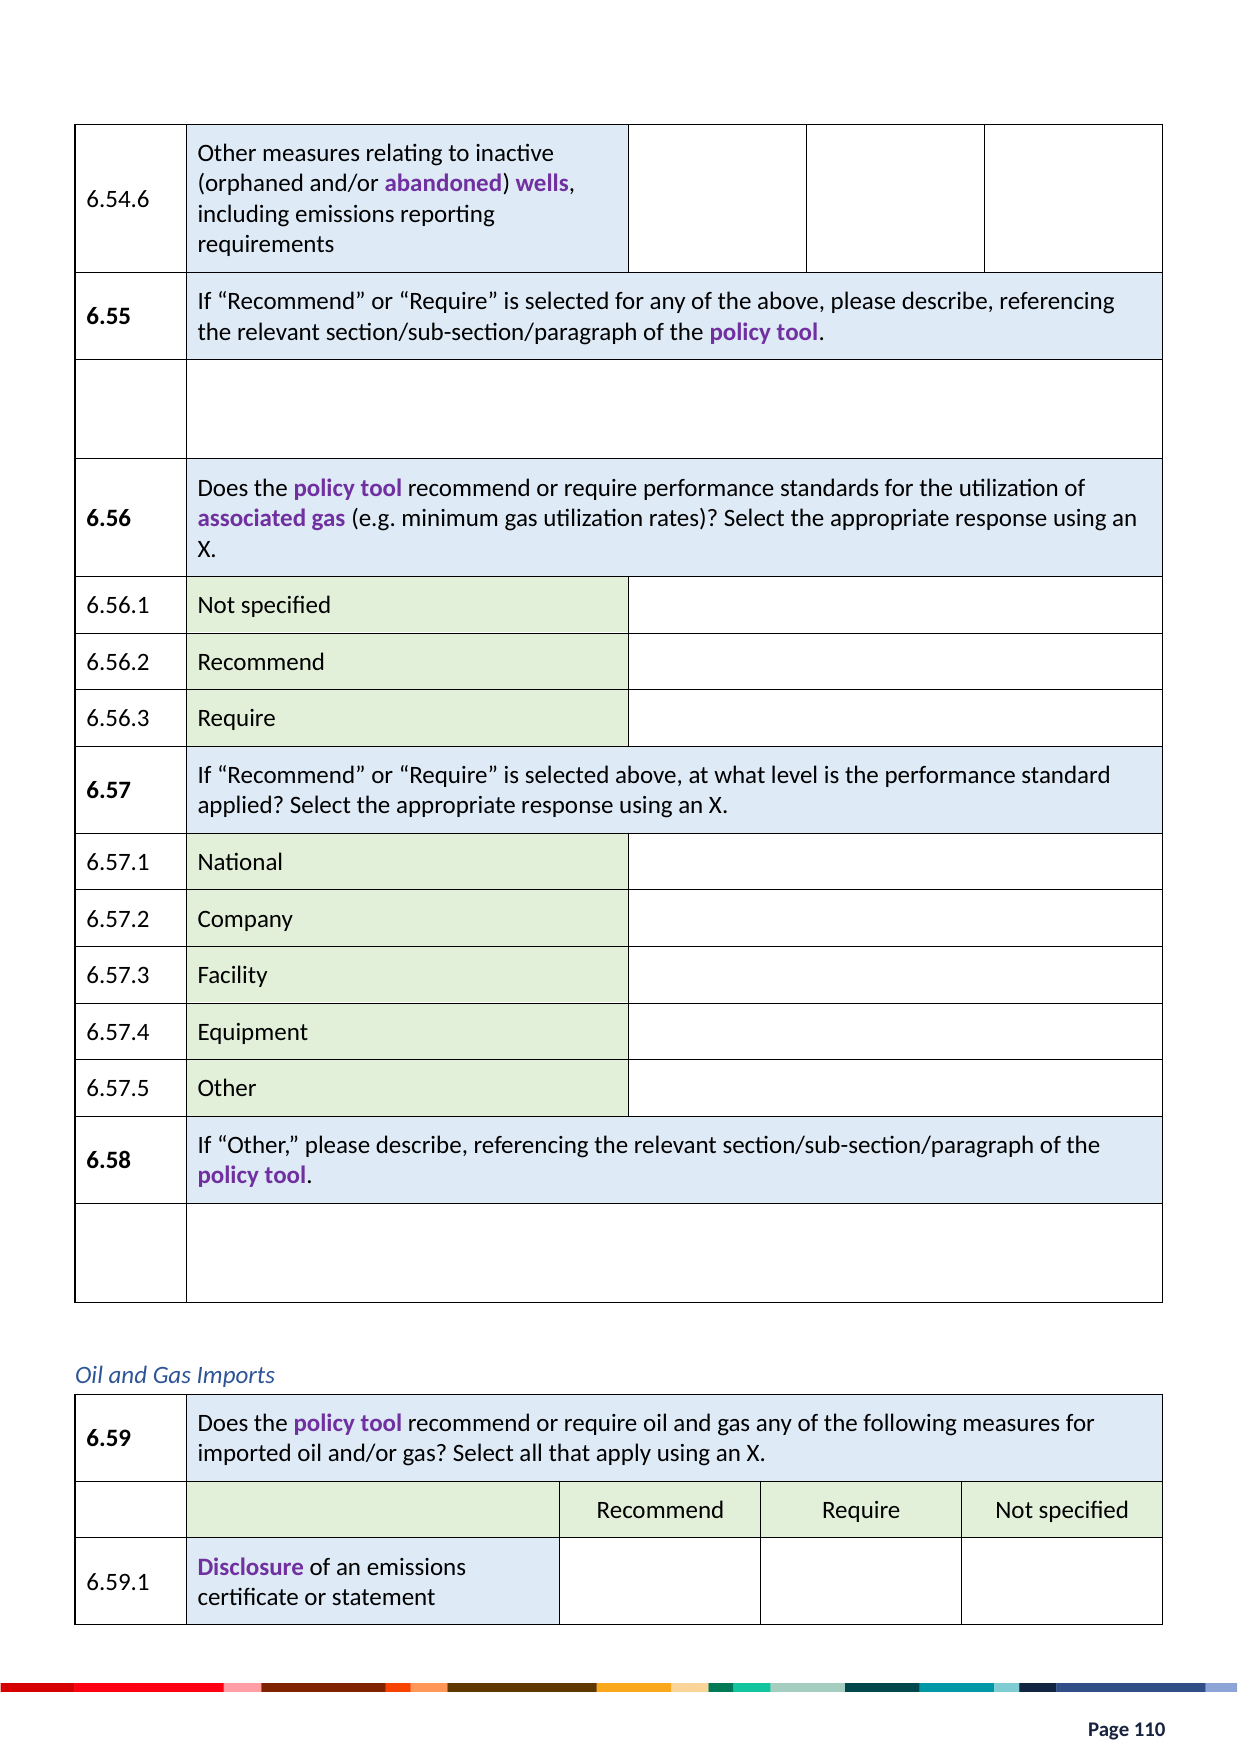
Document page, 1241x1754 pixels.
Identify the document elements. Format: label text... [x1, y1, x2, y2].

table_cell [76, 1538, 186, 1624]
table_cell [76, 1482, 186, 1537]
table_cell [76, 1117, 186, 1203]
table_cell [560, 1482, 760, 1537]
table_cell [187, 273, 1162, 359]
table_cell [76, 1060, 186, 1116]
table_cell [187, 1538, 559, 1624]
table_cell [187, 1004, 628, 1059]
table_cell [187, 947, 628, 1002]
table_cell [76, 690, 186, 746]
subtitle Oil and Gas Imports [75, 1359, 1165, 1389]
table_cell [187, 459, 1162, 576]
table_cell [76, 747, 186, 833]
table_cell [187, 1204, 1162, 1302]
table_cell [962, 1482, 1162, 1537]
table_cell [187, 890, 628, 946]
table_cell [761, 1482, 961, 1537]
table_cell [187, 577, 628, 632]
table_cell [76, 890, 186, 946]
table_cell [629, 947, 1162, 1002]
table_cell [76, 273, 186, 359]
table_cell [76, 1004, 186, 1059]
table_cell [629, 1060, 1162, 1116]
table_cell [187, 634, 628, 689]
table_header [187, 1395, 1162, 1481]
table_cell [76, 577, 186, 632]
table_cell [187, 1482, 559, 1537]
picture [0, 1683, 1236, 1692]
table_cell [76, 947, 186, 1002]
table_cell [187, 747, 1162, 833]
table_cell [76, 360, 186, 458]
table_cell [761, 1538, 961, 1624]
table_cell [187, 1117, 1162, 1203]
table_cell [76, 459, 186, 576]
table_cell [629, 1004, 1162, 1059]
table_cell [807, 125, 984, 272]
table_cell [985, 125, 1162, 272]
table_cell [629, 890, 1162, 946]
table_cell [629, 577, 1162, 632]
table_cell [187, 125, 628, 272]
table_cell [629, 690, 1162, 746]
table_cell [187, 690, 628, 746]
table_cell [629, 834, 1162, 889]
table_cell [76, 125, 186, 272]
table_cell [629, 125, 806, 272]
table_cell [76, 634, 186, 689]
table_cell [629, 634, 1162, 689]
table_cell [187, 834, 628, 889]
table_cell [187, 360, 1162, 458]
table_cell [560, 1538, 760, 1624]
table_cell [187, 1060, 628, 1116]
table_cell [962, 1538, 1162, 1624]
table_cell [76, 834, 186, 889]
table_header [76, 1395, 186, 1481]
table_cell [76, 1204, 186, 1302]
